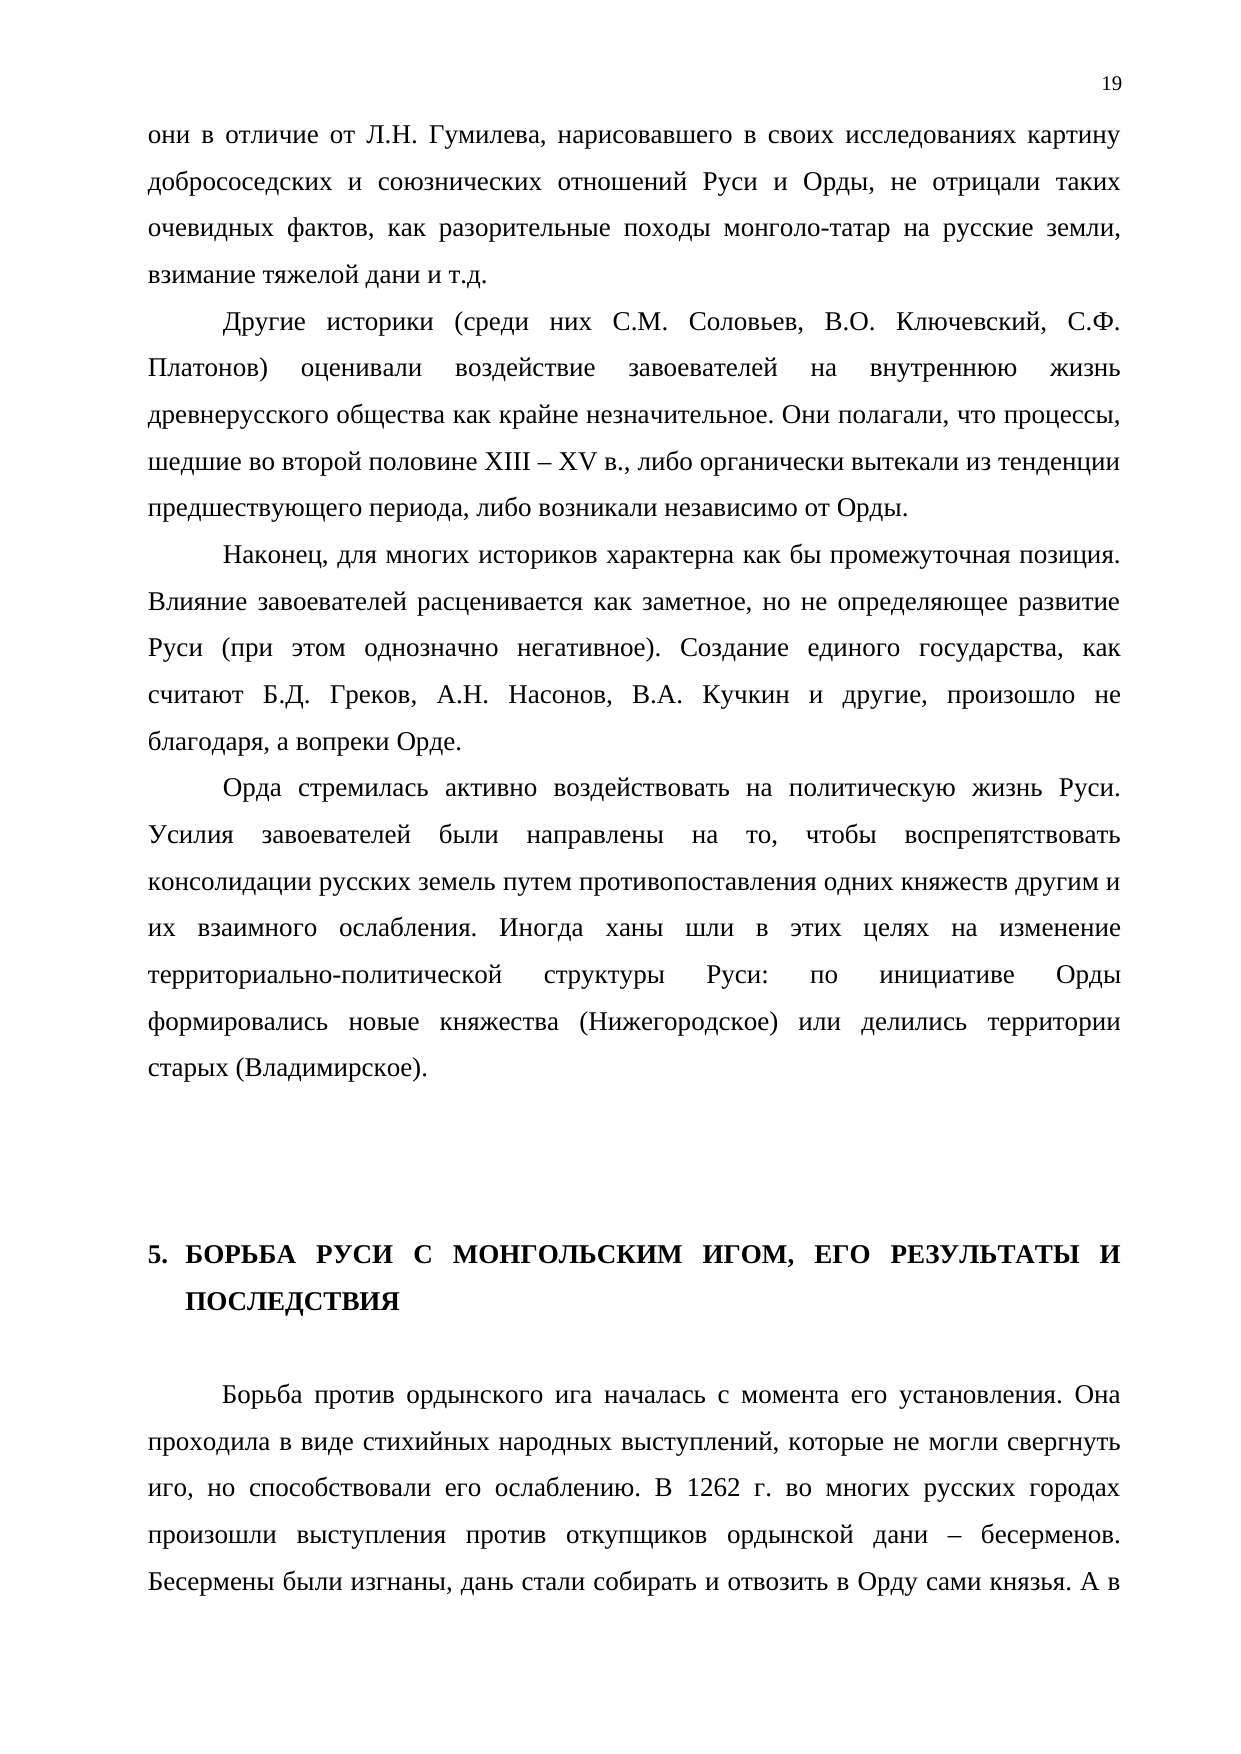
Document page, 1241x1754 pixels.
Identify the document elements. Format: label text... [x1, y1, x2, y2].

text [148, 118, 1122, 289]
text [148, 1378, 1122, 1596]
text Орда стремилась активно воздействовать на политическую жизнь Руси. Усилия завоевателей были направлены на то, чтобы воспрепятствовать консолидации русских земель путем противопоставления одних княжеств другим и их взаимного ослабления. Иногда ханы шли в этих целях на изменение территориально-политической структуры Руси: по инициативе Орды формировались новые княжества (Нижегородское) или делились территории старых (Владимирское). [148, 771, 1122, 1083]
text Наконец, для многих историков характерна как бы промежуточная позиция. Влияние завоевателей расценивается как заметное, но не определяющее развитие Руси (при этом однозначно негативное). Создание единого государства, как считают Б.Д. Греков, А.Н. Насонов, В.А. Кучкин и другие, произошло не благодаря, а вопреки Орде. [148, 538, 1122, 756]
text Другие историки (среди них С.М. Соловьев, В.О. Ключевский, С.Ф. Платонов) оценивали воздействие завоевателей на внутреннюю жизнь древнерусского общества как крайне незначительное. Они полагали, что процессы, шедшие во второй половине XIII – XV в., либо органически вытекали из тенденции предшествующего периода, либо возникали независимо от Орды. [148, 305, 1122, 523]
list Борьба Руси с монгольским игом, его результаты и последствия [148, 1238, 1122, 1316]
